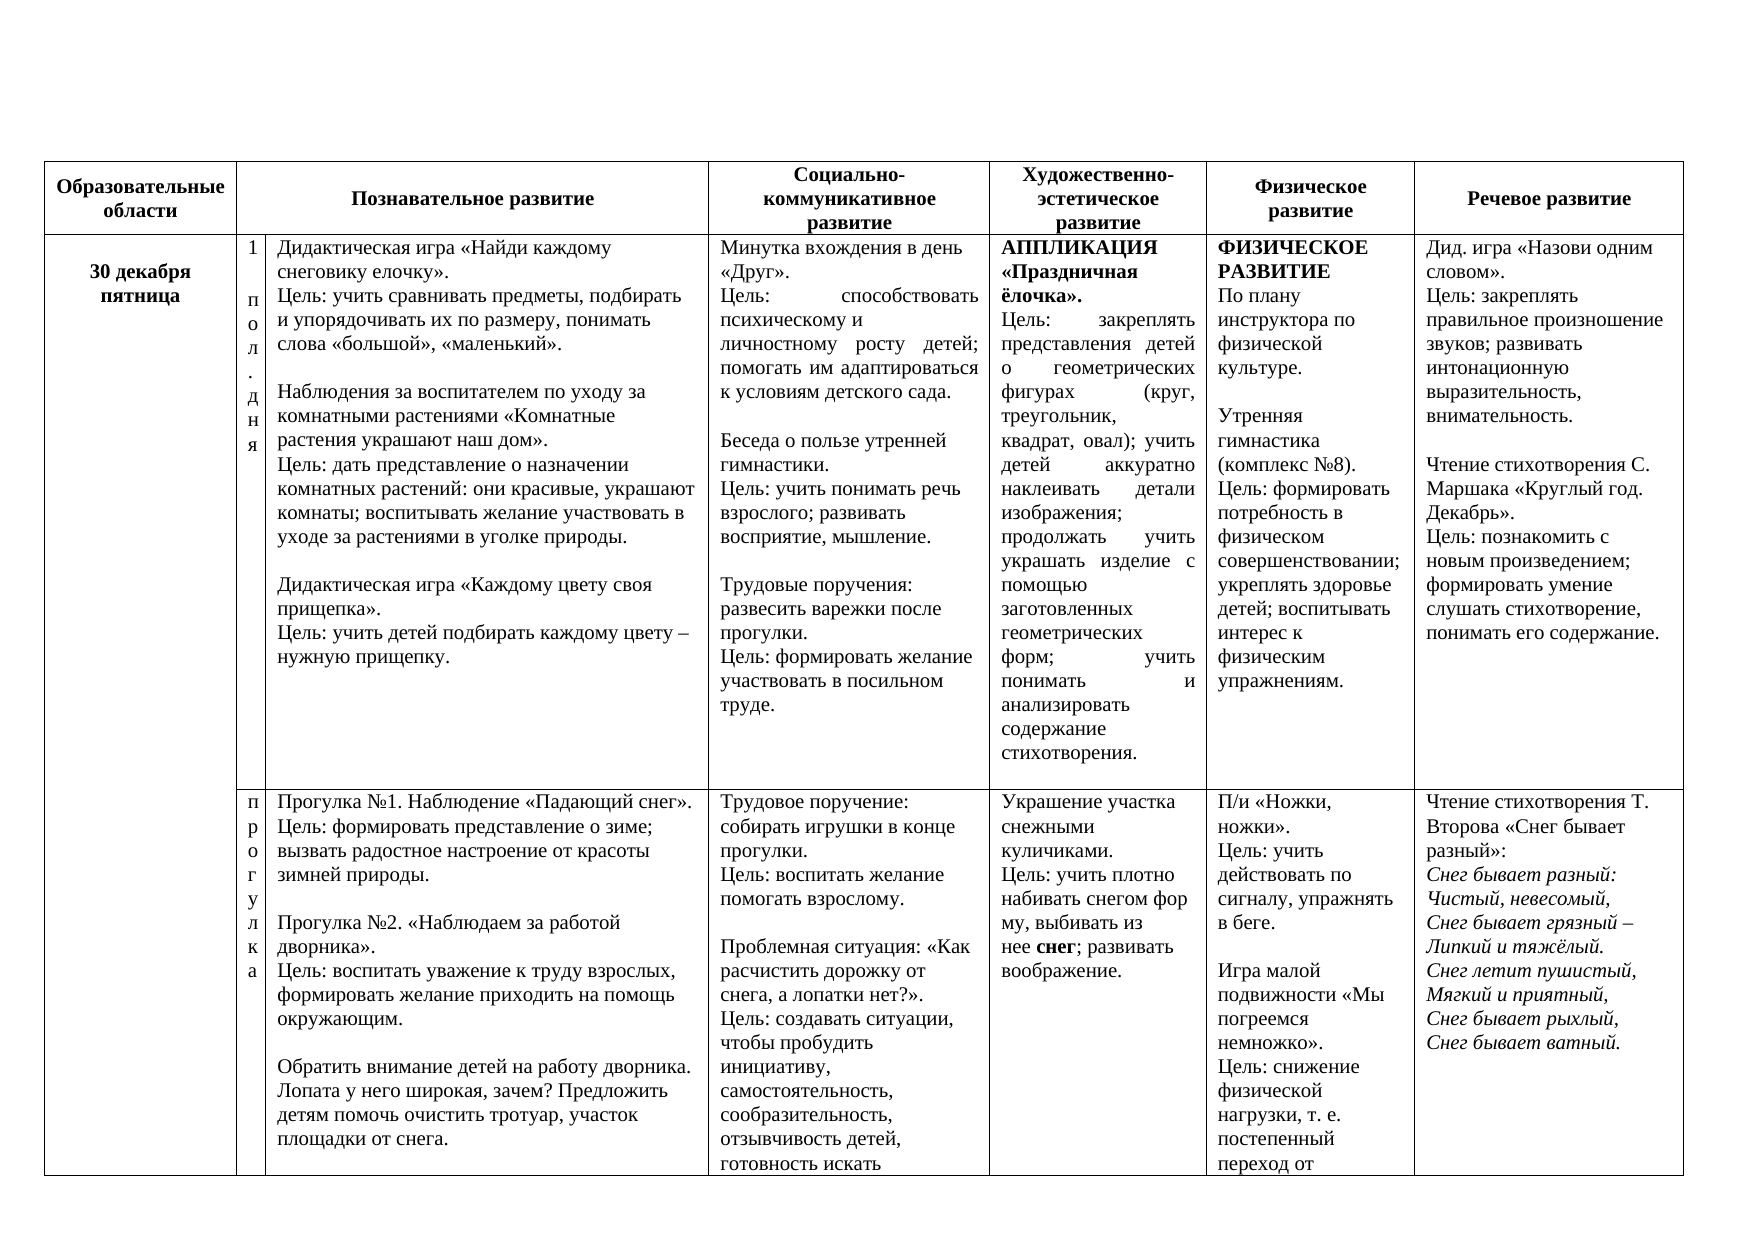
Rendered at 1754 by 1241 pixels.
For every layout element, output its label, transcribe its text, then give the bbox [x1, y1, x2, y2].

table_cell 30 декабря пятница [45, 235, 236, 1174]
table_header Речевое развитие [1415, 162, 1683, 234]
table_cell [1207, 790, 1414, 1174]
table_header Художественно- эстетическое развитие [990, 162, 1206, 234]
table_cell 1 пол.дня [237, 235, 265, 788]
table_header Образовательные области [45, 162, 236, 234]
table_cell АППЛИКАЦИЯ «Праздничная ёлочка». Цель: закреплять представления детей о геометрических фигурах (круг, треугольник, квадрат, овал); учить детей аккуратно наклеивать детали изображения; продолжать учить украшать изделие с помощью заготовленных геометрических форм; учить понимать и анализировать содержание стихотворения. [990, 235, 1206, 788]
table_header Познавательное развитие [237, 162, 708, 234]
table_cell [1415, 790, 1683, 1174]
table_header Социально- коммуникативное развитие [709, 162, 989, 234]
table_cell Минутка вхождения в день «Друг». Цель: способствовать психическому и личностному росту детей; помогать им адаптироваться к условиям детского сада. Беседа о пользе утренней гимнастики. Цель: учить понимать речь взрослого; развивать восприятие, мышление. Трудовые поручения: развесить варежки после прогулки. Цель: формировать желание участвовать в посильном труде. [709, 235, 989, 788]
table_header Физическое развитие [1207, 162, 1414, 234]
table_cell Дид. игра «Назови одним словом». Цель: закреплять правильное произношение звуков; развивать интонационную выразительность, внимательность. Чтение стихотворения С. Маршака «Круглый год. Декабрь». Цель: познакомить с новым произведением; формировать умение слушать стихотворение, понимать его содержание. [1415, 235, 1683, 788]
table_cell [709, 790, 989, 1174]
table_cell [266, 790, 708, 1174]
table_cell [990, 790, 1206, 1174]
table_cell прогулка [237, 790, 265, 1174]
table_cell ФИЗИЧЕСКОЕ РАЗВИТИЕ По плану инструктора по физической культуре. Утренняя гимнастика (комплекс №8). Цель: формировать потребность в физическом совершенствовании; укреплять здоровье детей; воспитывать интерес к физическим упражнениям. [1207, 235, 1414, 788]
table_cell Дидактическая игра «Найди каждому снеговику елочку». Цель: учить сравнивать предметы, подбирать и упорядочивать их по размеру, понимать слова «большой», «маленький». Наблюдения за воспитателем по уходу за комнатными растениями «Комнатные растения украшают наш дом». Цель: дать представление о назначении комнатных растений: они красивые, украшают комнаты; воспитывать желание участвовать в уходе за растениями в уголке природы. Дидактическая игра «Каждому цвету своя прищепка». Цель: учить детей подбирать каждому цвету – нужную прищепку. [266, 235, 708, 788]
